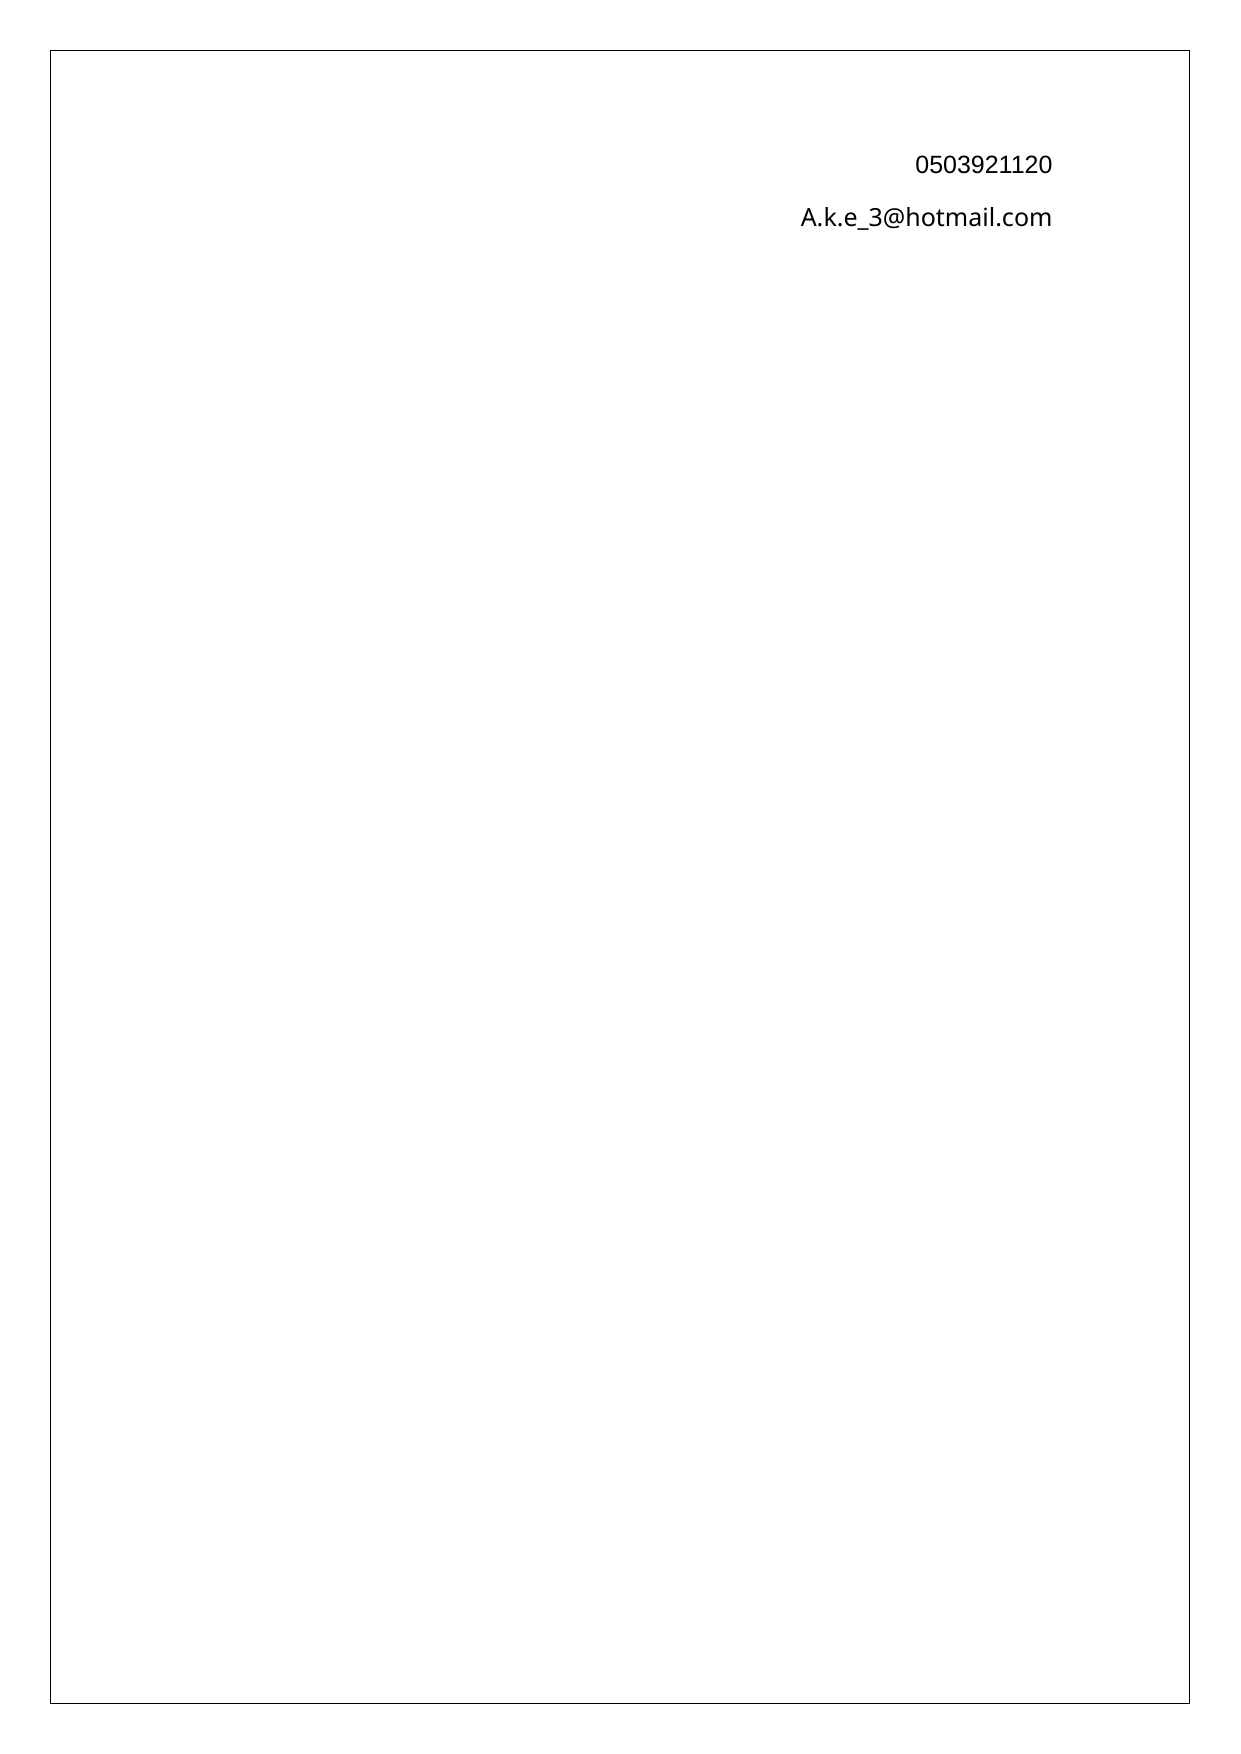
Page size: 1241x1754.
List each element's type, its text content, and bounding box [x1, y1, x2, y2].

text A.k.e_3@hotmail.com [187, 200, 1053, 234]
text 0503921120 [187, 150, 1053, 179]
